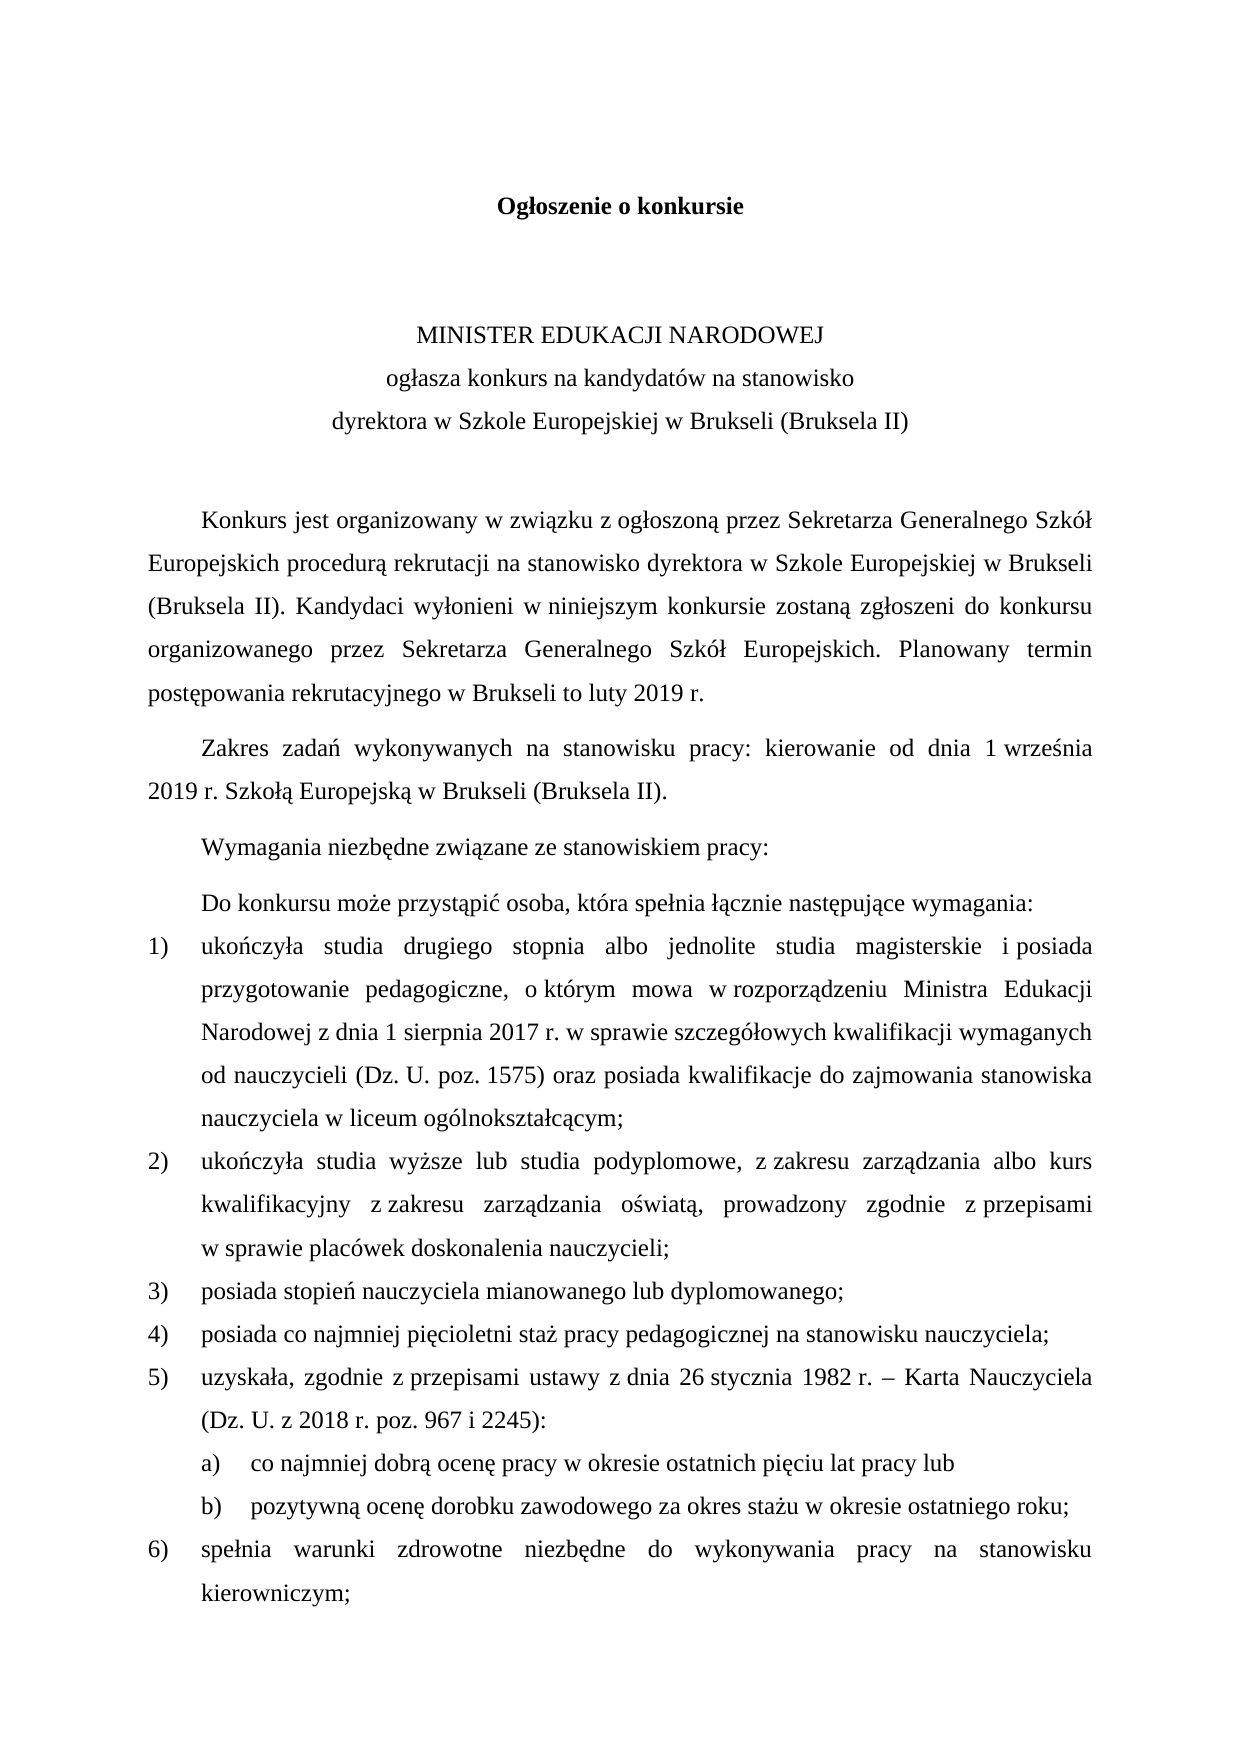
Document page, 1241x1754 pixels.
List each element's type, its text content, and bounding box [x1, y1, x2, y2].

text Ogłoszenie o konkursie [148, 191, 1093, 219]
text 5) uzyskała, zgodnie z przepisami ustawy z dnia 26 stycznia 1982 r. – Karta Nauczyciela (Dz. U. z 2018 r. poz. 967 i 2245): [148, 1362, 1093, 1434]
text a) co najmniej dobrą ocenę pracy w okresie ostatnich pięciu lat pracy lub [201, 1448, 1093, 1477]
text Do konkursu może przystąpić osoba, która spełnia łącznie następujące wymagania: [148, 888, 1093, 916]
text 3) posiada stopień nauczyciela mianowanego lub dyplomowanego; [148, 1276, 1093, 1304]
text Konkurs jest organizowany w związku z ogłoszoną przez Sekretarza Generalnego Szkół Europejskich procedurą rekrutacji na stanowisko dyrektora w Szkole Europejskiej w Brukseli (Bruksela II). Kandydaci wyłonieni w niniejszym konkursie zostaną zgłoszeni do konkursu organizowanego przez Sekretarza Generalnego Szkół Europejskich. Planowany termin postępowania rekrutacyjnego w Brukseli to luty 2019 r. [148, 505, 1093, 706]
text Wymagania niezbędne związane ze stanowiskiem pracy: [148, 832, 1093, 861]
text 6) spełnia warunki zdrowotne niezbędne do wykonywania pracy na stanowisku kierowniczym; [148, 1534, 1093, 1606]
text dyrektora w Szkole Europejskiej w Brukseli (Bruksela II) [148, 406, 1093, 435]
text ogłasza konkurs na kandydatów na stanowisko [148, 363, 1093, 392]
text Zakres zadań wykonywanych na stanowisku pracy: kierowanie od dnia 1 września 2019 r. Szkołą Europejską w Brukseli (Bruksela II). [148, 733, 1093, 805]
text 4) posiada co najmniej pięcioletni staż pracy pedagogicznej na stanowisku nauczyciela; [148, 1319, 1093, 1348]
text MINISTER EDUKACJI NARODOWEJ [148, 320, 1093, 349]
text 1) ukończyła studia drugiego stopnia albo jednolite studia magisterskie i posiada przygotowanie pedagogiczne, o którym mowa w rozporządzeniu Ministra Edukacji Narodowej z dnia 1 sierpnia 2017 r. w sprawie szczegółowych kwalifikacji wymaganych od nauczycieli (Dz. U. poz. 1575) oraz posiada kwalifikacje do zajmowania stanowiska nauczyciela w liceum ogólnokształcącym; [148, 931, 1093, 1132]
text b) pozytywną ocenę dorobku zawodowego za okres stażu w okresie ostatniego roku; [201, 1491, 1093, 1520]
text 2) ukończyła studia wyższe lub studia podyplomowe, z zakresu zarządzania albo kurs kwalifikacyjny z zakresu zarządzania oświatą, prowadzony zgodnie z przepisami w sprawie placówek doskonalenia nauczycieli; [148, 1146, 1093, 1261]
